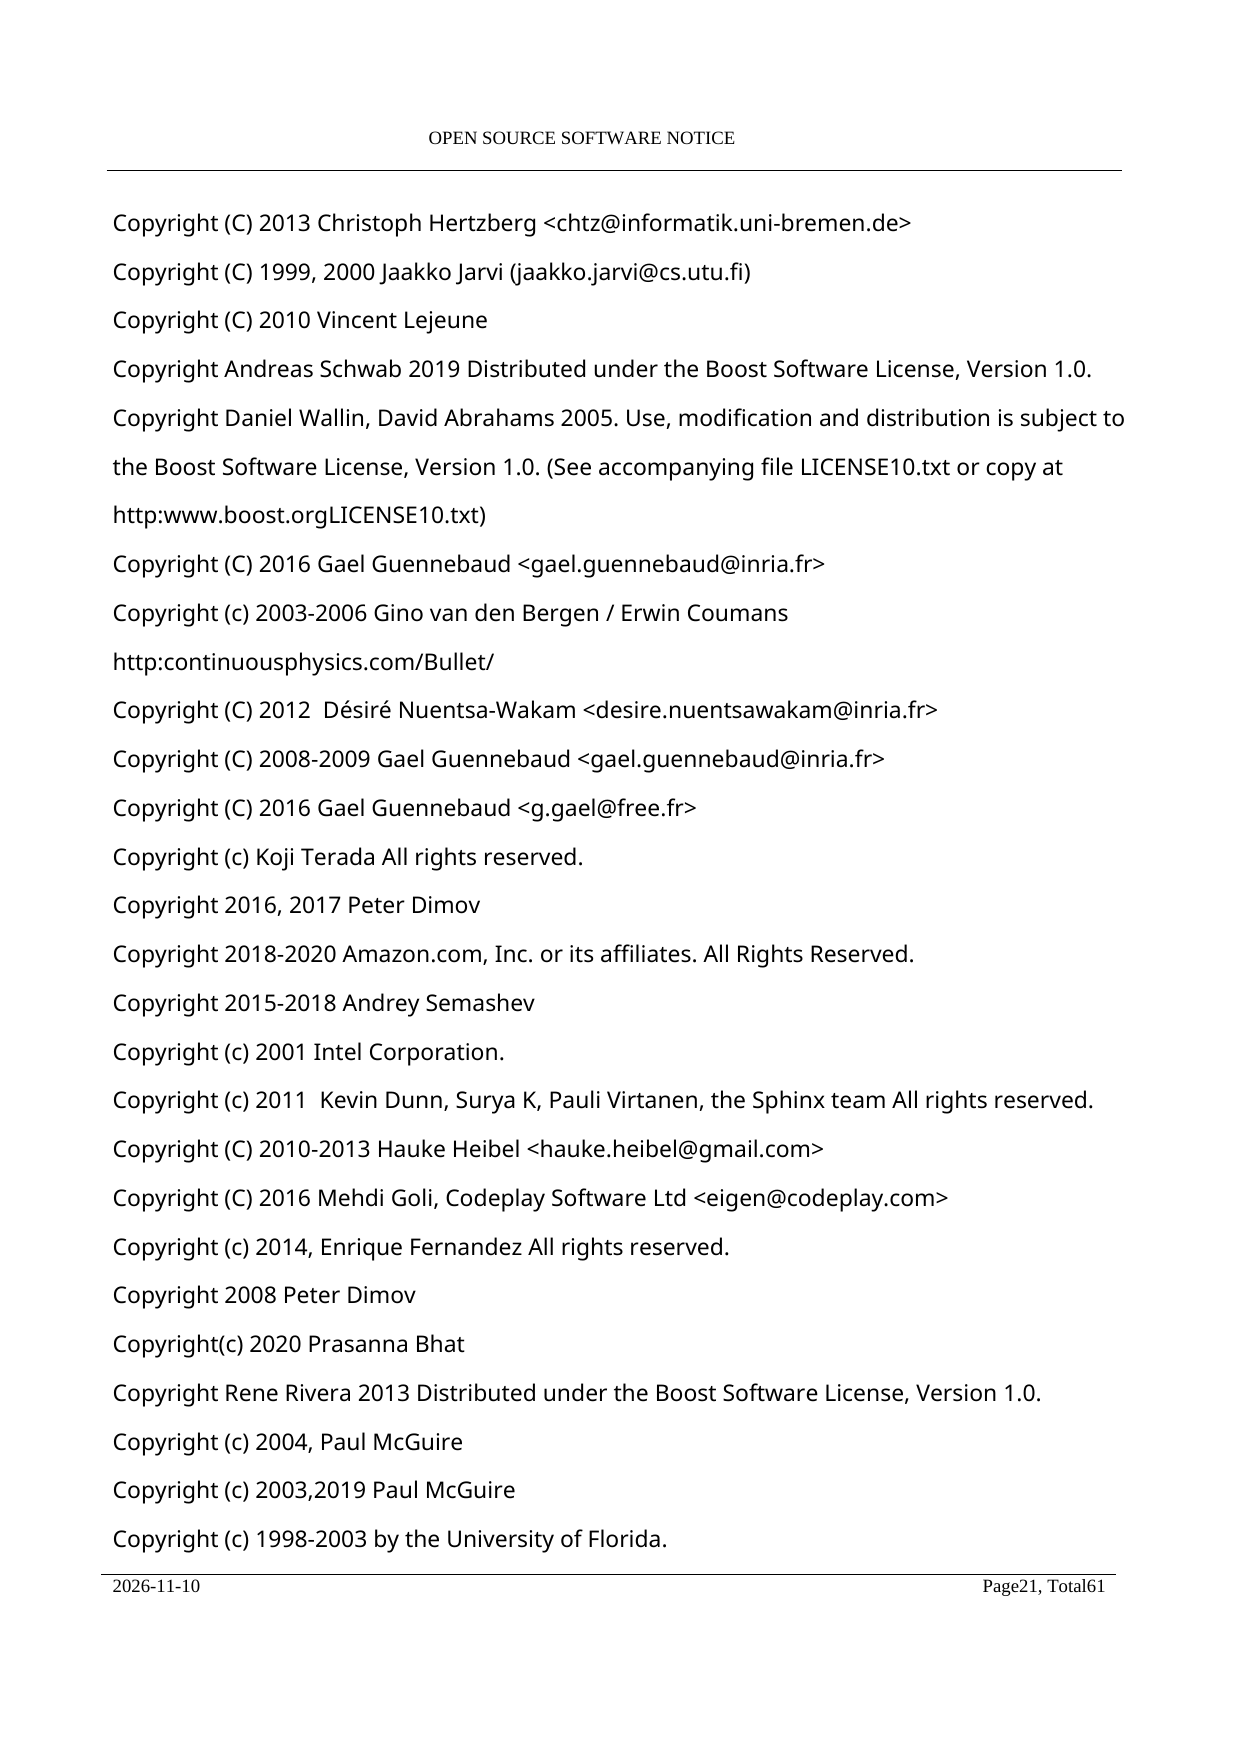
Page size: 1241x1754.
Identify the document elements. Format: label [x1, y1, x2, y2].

text [112, 206, 1128, 1555]
